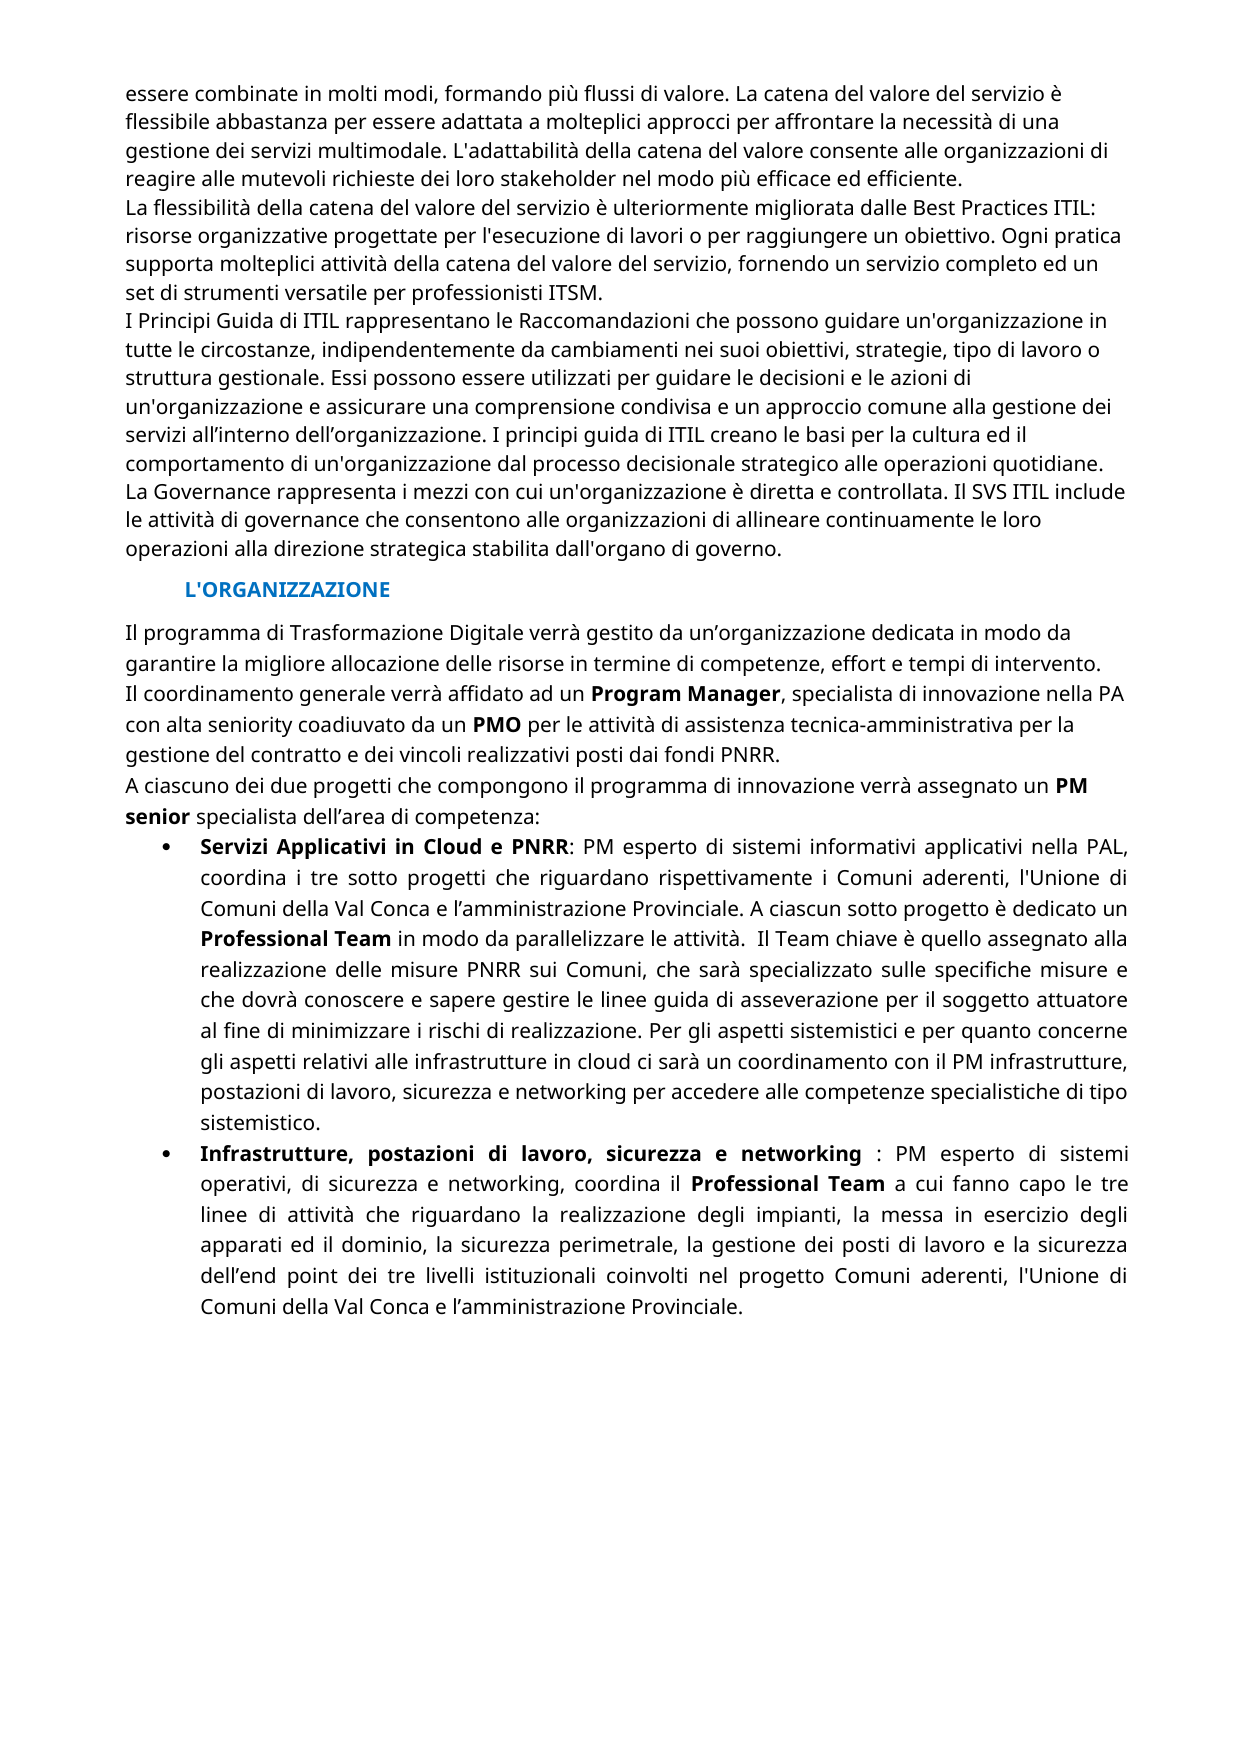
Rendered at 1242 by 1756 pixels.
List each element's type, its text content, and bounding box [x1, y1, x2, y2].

list L'ORGANIZZAZIONE [184, 575, 1129, 603]
text A ciascuno dei due progetti che compongono il programma di innovazione verrà assegnato un PM senior specialista dell’area di competenza: [125, 771, 1129, 830]
text Il programma di Trasformazione Digitale verrà gestito da un’organizzazione dedicata in modo da garantire la migliore allocazione delle risorse in termine di competenze, effort e tempi di intervento. [125, 618, 1129, 677]
list Servizi Applicativi in Cloud e PNRR: PM esperto di sistemi informativi applicativi nella PAL, coordina i tre sotto progetti che riguardano rispettivamente i Comuni aderenti, l'Unione di Comuni della Val Conca e l’amministrazione Provinciale. A ciascun sotto progetto è dedicato un Professional Team in modo da parallelizzare le attività. Il Team chiave è quello assegnato alla realizzazione delle misure PNRR sui Comuni, che sarà specializzato sulle specifiche misure e che dovrà conoscere e sapere gestire le linee guida di asseverazione per il soggetto attuatore al fine di minimizzare i rischi di realizzazione. Per gli aspetti sistemistici e per quanto concerne gli aspetti relativi alle infrastrutture in cloud ci sarà un coordinamento con il PM infrastrutture, postazioni di lavoro, sicurezza e networking per accedere alle competenze specialistiche di tipo sistemistico. [163, 832, 1129, 1136]
text La flessibilità della catena del valore del servizio è ulteriormente migliorata dalle Best Practices ITIL: risorse organizzative progettate per l'esecuzione di lavori o per raggiungere un obiettivo. Ogni pratica supporta molteplici attività della catena del valore del servizio, fornendo un servizio completo ed un set di strumenti versatile per professionisti ITSM. [125, 193, 1129, 306]
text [125, 79, 1129, 193]
text Il coordinamento generale verrà affidato ad un Program Manager, specialista di innovazione nella PA con alta seniority coadiuvato da un PMO per le attività di assistenza tecnica-amministrativa per la gestione del contratto e dei vincoli realizzativi posti dai fondi PNRR. [125, 679, 1129, 769]
text I Principi Guida di ITIL rappresentano le Raccomandazioni che possono guidare un'organizzazione in tutte le circostanze, indipendentemente da cambiamenti nei suoi obiettivi, strategie, tipo di lavoro o struttura gestionale. Essi possono essere utilizzati per guidare le decisioni e le azioni di un'organizzazione e assicurare una comprensione condivisa e un approccio comune alla gestione dei servizi all’interno dell’organizzazione. I principi guida di ITIL creano le basi per la cultura ed il comportamento di un'organizzazione dal processo decisionale strategico alle operazioni quotidiane. [125, 306, 1129, 477]
text La Governance rappresenta i mezzi con cui un'organizzazione è diretta e controllata. Il SVS ITIL include le attività di governance che consentono alle organizzazioni di allineare continuamente le loro operazioni alla direzione strategica stabilita dall'organo di governo. [125, 477, 1129, 562]
list Infrastrutture, postazioni di lavoro, sicurezza e networking : PM esperto di sistemi operativi, di sicurezza e networking, coordina il Professional Team a cui fanno capo le tre linee di attività che riguardano la realizzazione degli impianti, la messa in esercizio degli apparati ed il dominio, la sicurezza perimetrale, la gestione dei posti di lavoro e la sicurezza dell’end point dei tre livelli istituzionali coinvolti nel progetto Comuni aderenti, l'Unione di Comuni della Val Conca e l’amministrazione Provinciale. [163, 1139, 1129, 1320]
